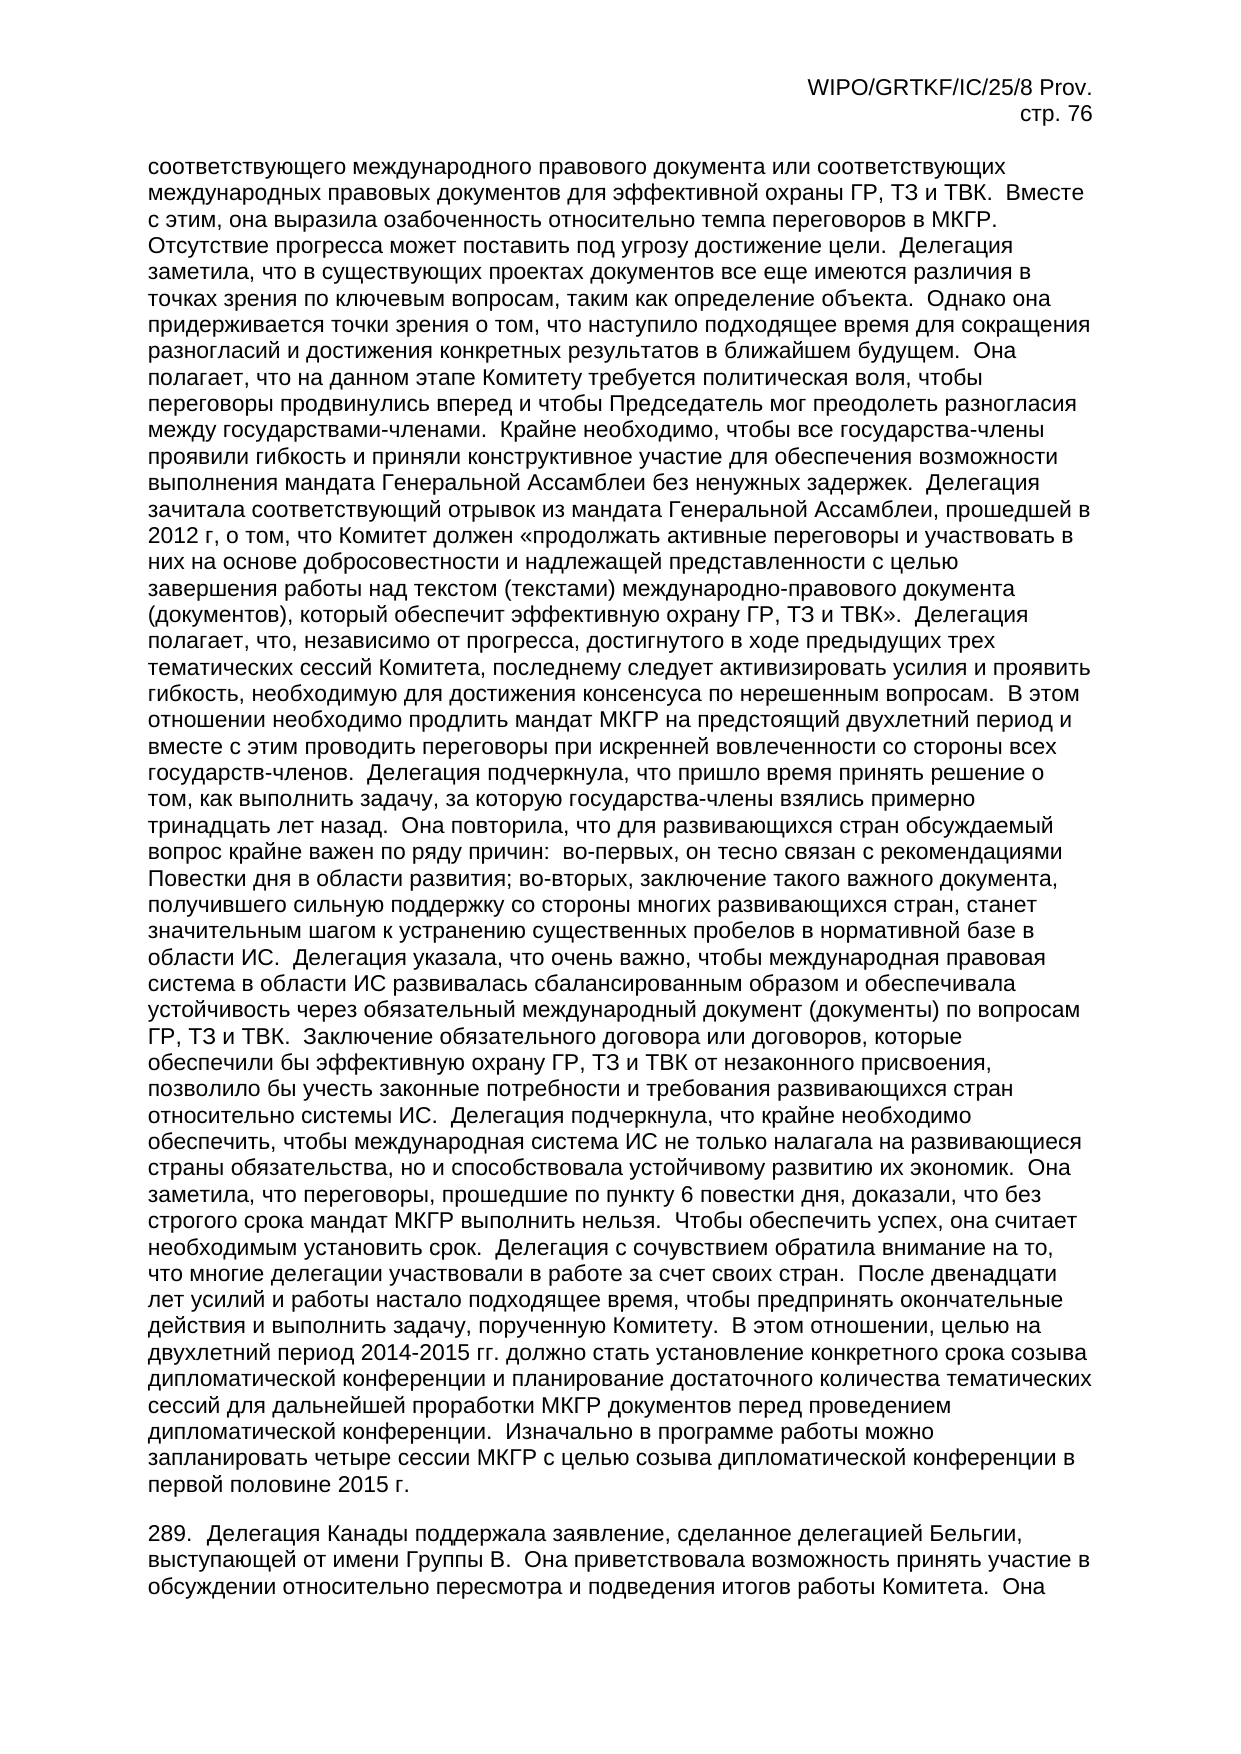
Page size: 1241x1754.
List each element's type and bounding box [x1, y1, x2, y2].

text [148, 1520, 1093, 1599]
text [148, 153, 1093, 1497]
